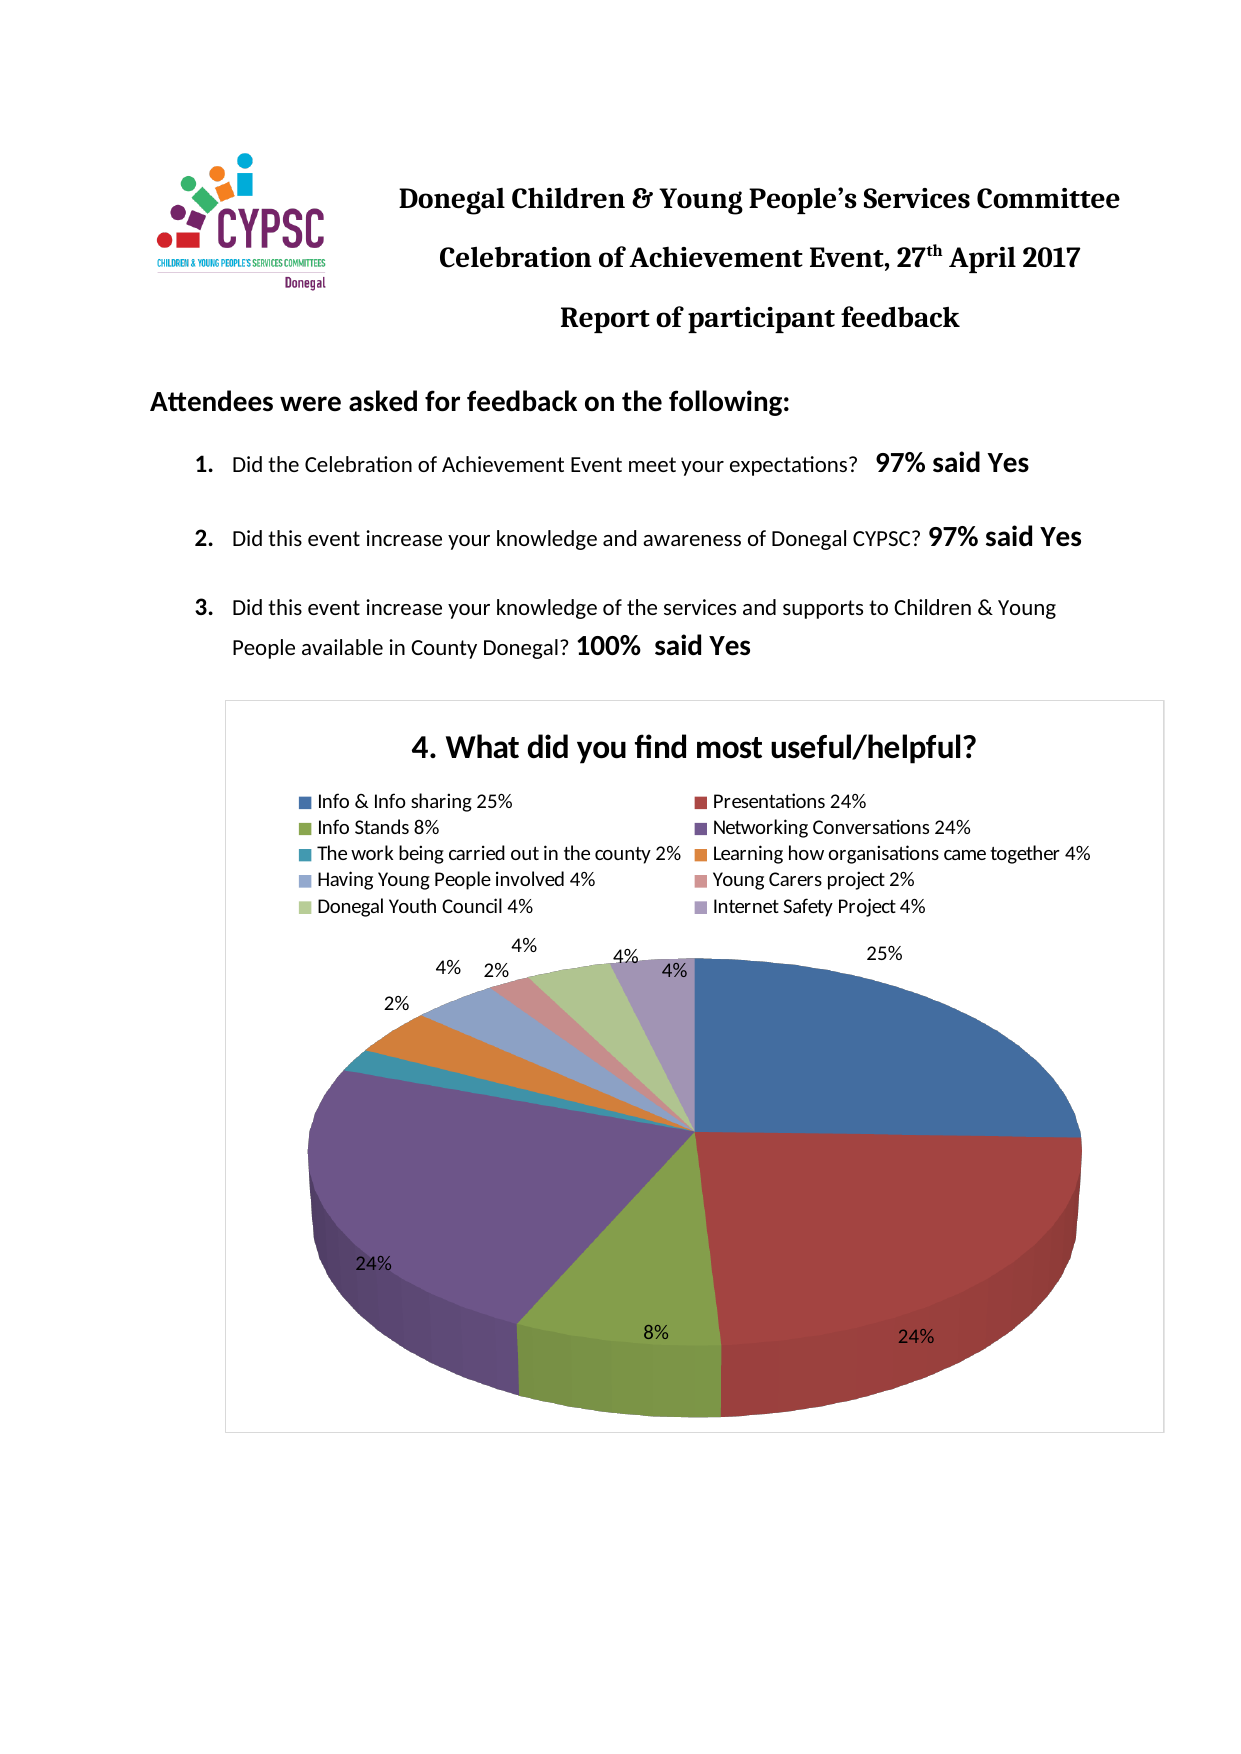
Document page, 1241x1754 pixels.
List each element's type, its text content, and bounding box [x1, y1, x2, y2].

text Attendees were asked for feedback on the following: [150, 383, 1090, 418]
list Did the Celebration of Achievement Event meet your expectations? 97% said Yes [194, 444, 1090, 480]
picture [150, 150, 330, 296]
list Did this event increase your knowledge and awareness of Donegal CYPSC? 97% said Yes [194, 518, 1090, 553]
list Did this event increase your knowledge of the services and supports to Children & Young People available in County Donegal? 100% said Yes [194, 591, 1090, 662]
